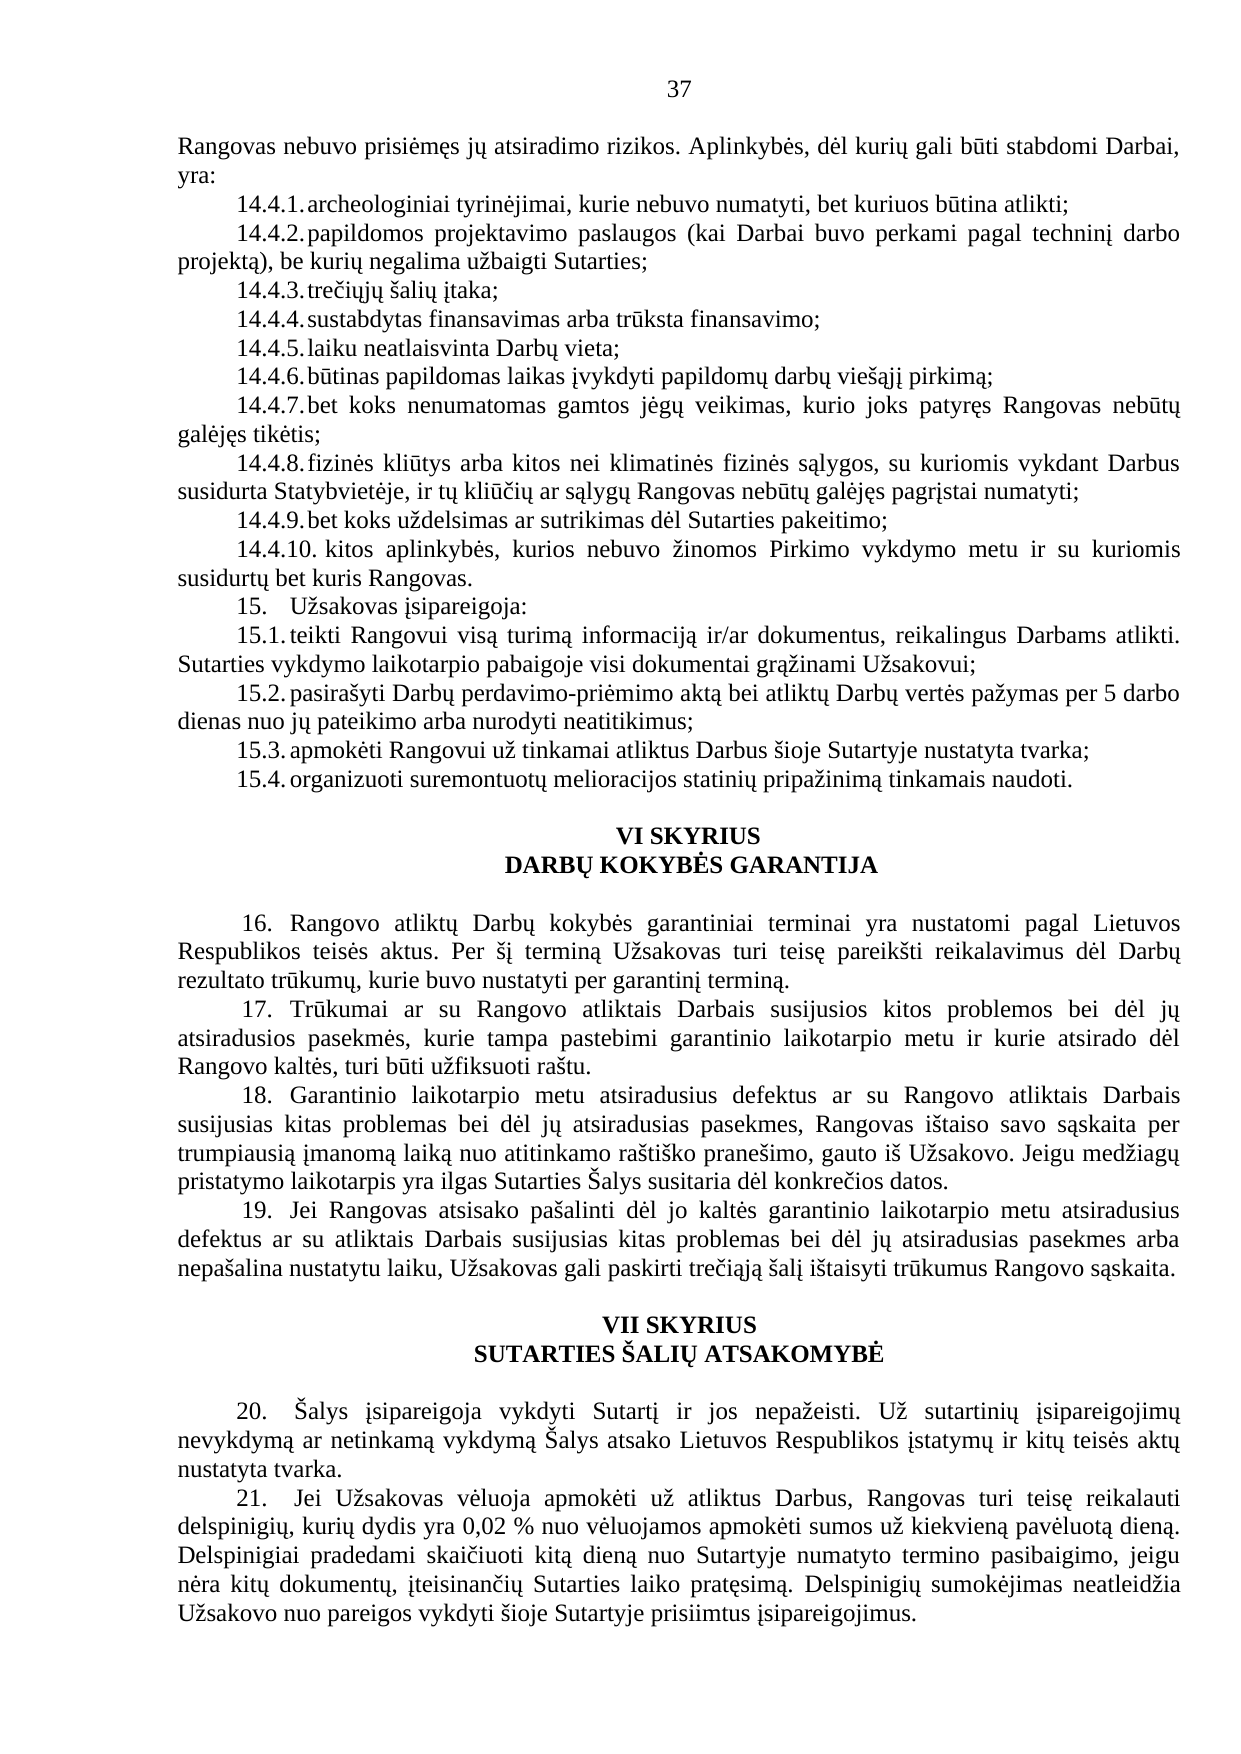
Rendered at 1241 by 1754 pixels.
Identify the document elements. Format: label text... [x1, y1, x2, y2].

text DARBŲ KOKYBĖS GARANTIJA [177, 850, 1199, 879]
list Garantinio laikotarpio metu atsiradusius defektus ar su Rangovo atliktais Darbais susijusias kitas problemas bei dėl jų atsiradusias pasekmes, Rangovas ištaiso savo sąskaita per trumpiausią įmanomą laiką nuo atitinkamo raštiško pranešimo, gauto iš Užsakovo. Jeigu medžiagų pristatymo laikotarpis yra ilgas Sutarties Šalys susitaria dėl konkrečios datos. [177, 1080, 1181, 1195]
list Rangovo atliktų Darbų kokybės garantiniai terminai yra nustatomi pagal Lietuvos Respublikos teisės aktus. Per šį terminą Užsakovas turi teisę pareikšti reikalavimus dėl Darbų rezultato trūkumų, kurie buvo nustatyti per garantinį terminą. [177, 908, 1181, 994]
list archeologiniai tyrinėjimai, kurie nebuvo numatyti, bet kuriuos būtina atlikti; [177, 189, 1181, 218]
list laiku neatlaisvinta Darbų vieta; [177, 333, 1181, 361]
list teikti Rangovui visą turimą informaciją ir/ar dokumentus, reikalingus Darbams atlikti. Sutarties vykdymo laikotarpio pabaigoje visi dokumentai grąžinami Užsakovui; [177, 620, 1181, 678]
list Jei Užsakovas vėluoja apmokėti už atliktus Darbus, Rangovas turi teisę reikalauti delspinigių, kurių dydis yra 0,02 % nuo vėluojamos apmokėti sumos už kiekvieną pavėluotą dieną. Delspinigiai pradedami skaičiuoti kitą dieną nuo Sutartyje numatyto termino pasibaigimo, jeigu nėra kitų dokumentų, įteisinančių Sutarties laiko pratęsimą. Delspinigių sumokėjimas neatleidžia Užsakovo nuo pareigos vykdyti šioje Sutartyje prisiimtus įsipareigojimus. [177, 1483, 1181, 1626]
text SUTARTIES ŠALIŲ ATSAKOMYBĖ [177, 1339, 1181, 1368]
list fizinės kliūtys arba kitos nei klimatinės fizinės sąlygos, su kuriomis vykdant Darbus susidurta Statybvietėje, ir tų kliūčių ar sąlygų Rangovas nebūtų galėjęs pagrįstai numatyti; [177, 448, 1181, 505]
text VI SKYRIUS [177, 821, 1199, 850]
list Šalys įsipareigoja vykdyti Sutartį ir jos nepažeisti. Už sutartinių įsipareigojimų nevykdymą ar netinkamą vykdymą Šalys atsako Lietuvos Respublikos įstatymų ir kitų teisės aktų nustatyta tvarka. [177, 1396, 1181, 1483]
list organizuoti suremontuotų melioracijos statinių pripažinimą tinkamais naudoti. [177, 764, 1181, 793]
list būtinas papildomas laikas įvykdyti papildomų darbų viešąjį pirkimą; [177, 361, 1181, 390]
list papildomos projektavimo paslaugos (kai Darbai buvo perkami pagal techninį darbo projektą), be kurių negalima užbaigti Sutarties; [177, 218, 1181, 275]
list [177, 131, 1181, 189]
list bet koks uždelsimas ar sutrikimas dėl Sutarties pakeitimo; [177, 505, 1181, 534]
list sustabdytas finansavimas arba trūksta finansavimo; [177, 304, 1181, 333]
list apmokėti Rangovui už tinkamai atliktus Darbus šioje Sutartyje nustatyta tvarka; [177, 735, 1181, 764]
list pasirašyti Darbų perdavimo-priėmimo aktą bei atliktų Darbų vertės pažymas per 5 darbo dienas nuo jų pateikimo arba nurodyti neatitikimus; [177, 678, 1181, 735]
text VII SKYRIUS [177, 1310, 1181, 1339]
list Trūkumai ar su Rangovo atliktais Darbais susijusios kitos problemos bei dėl jų atsiradusios pasekmės, kurie tampa pastebimi garantinio laikotarpio metu ir kurie atsirado dėl Rangovo kaltės, turi būti užfiksuoti raštu. [177, 994, 1181, 1080]
list kitos aplinkybės, kurios nebuvo žinomos Pirkimo vykdymo metu ir su kuriomis susidurtų bet kuris Rangovas. [177, 534, 1181, 591]
list Užsakovas įsipareigoja: [177, 591, 1181, 620]
list bet koks nenumatomas gamtos jėgų veikimas, kurio joks patyręs Rangovas nebūtų galėjęs tikėtis; [177, 390, 1181, 448]
list trečiųjų šalių įtaka; [177, 275, 1181, 304]
list Jei Rangovas atsisako pašalinti dėl jo kaltės garantinio laikotarpio metu atsiradusius defektus ar su atliktais Darbais susijusias kitas problemas bei dėl jų atsiradusias pasekmes arba nepašalina nustatytu laiku, Užsakovas gali paskirti trečiąją šalį ištaisyti trūkumus Rangovo sąskaita. [177, 1195, 1181, 1281]
